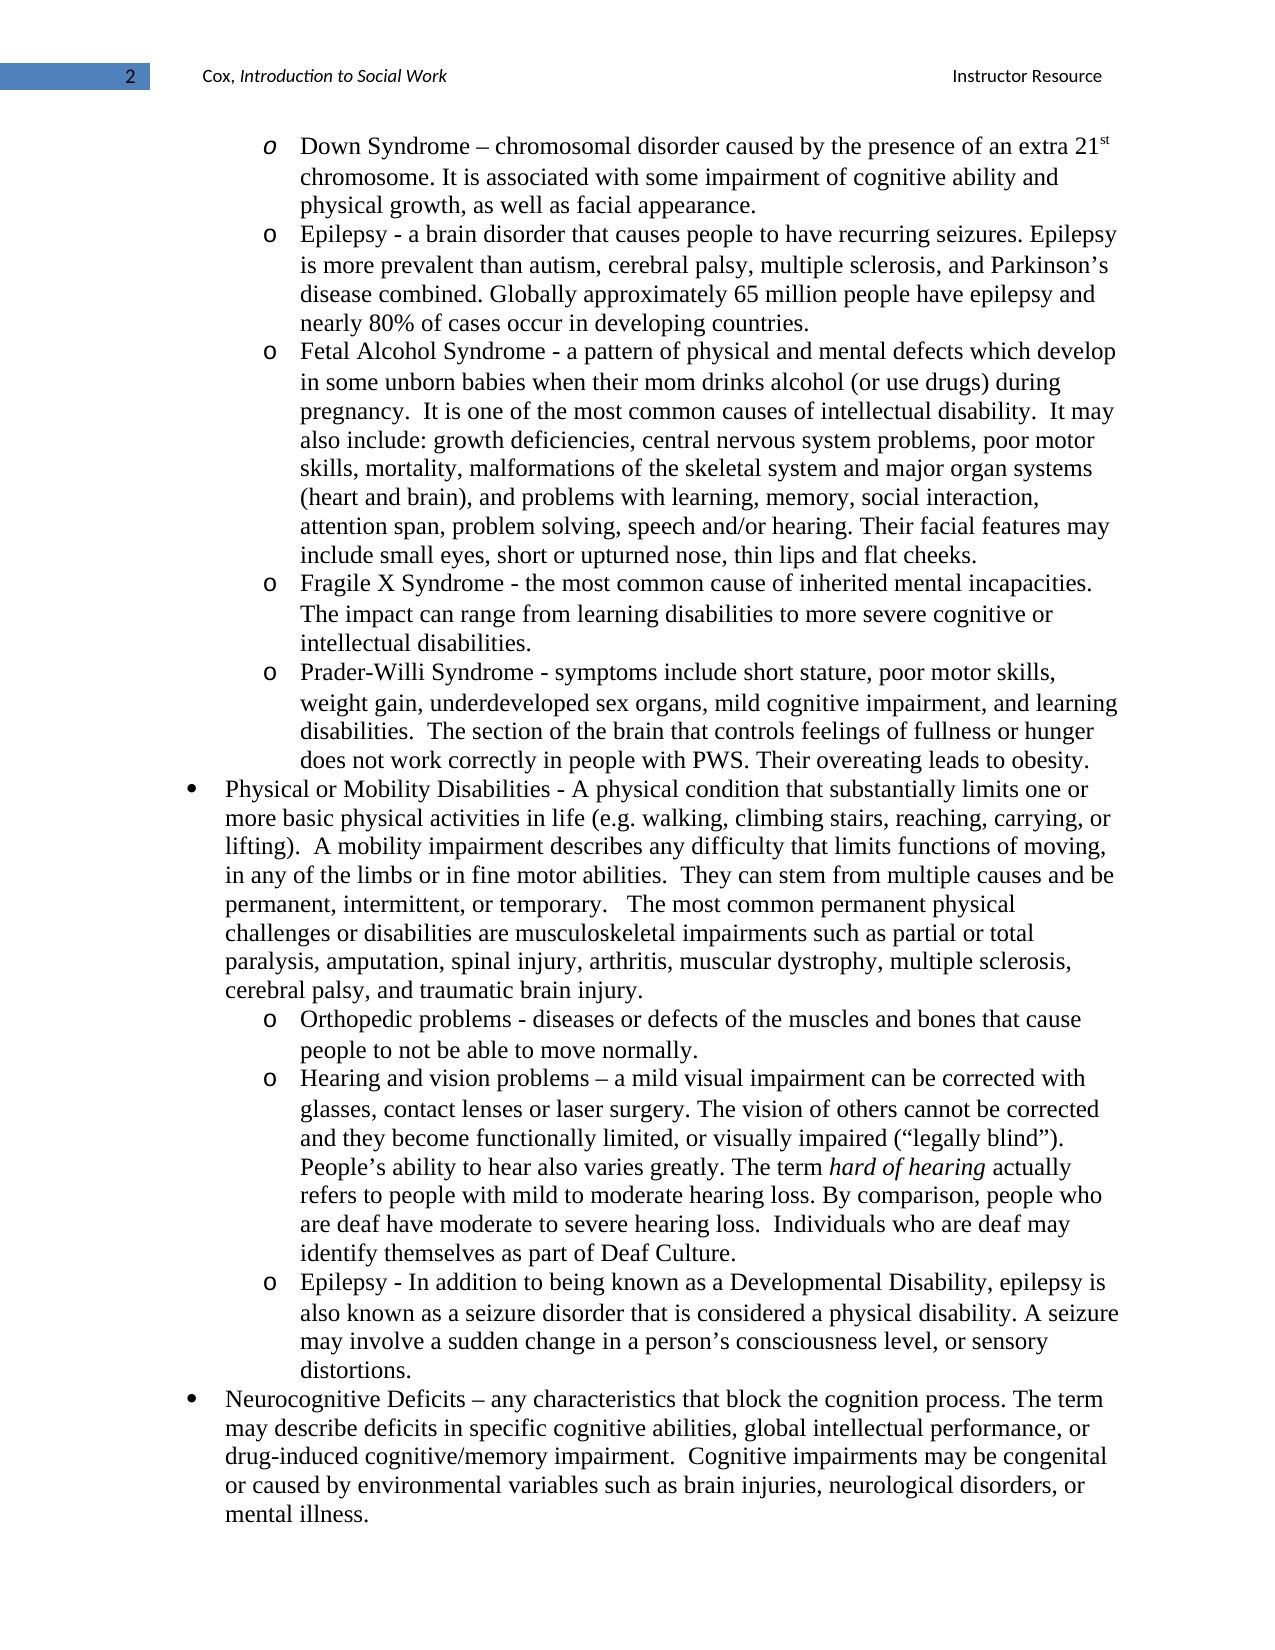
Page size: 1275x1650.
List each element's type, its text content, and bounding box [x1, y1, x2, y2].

list Physical or Mobility Disabilities - A physical condition that substantially limits one or more basic physical activities in life (e.g. walking, climbing stairs, reaching, carrying, or lifting). A mobility impairment describes any difficulty that limits functions of moving, in any of the limbs or in fine motor abilities. They can stem from multiple causes and be permanent, intermittent, or temporary. The most common permanent physical challenges or disabilities are musculoskeletal impairments such as partial or total paralysis, amputation, spinal injury, arthritis, muscular dystrophy, multiple sclerosis, cerebral palsy, and traumatic brain injury. [187, 774, 1125, 1004]
list Fragile X Syndrome - the most common cause of inherited mental incapacities. The impact can range from learning disabilities to more severe cognitive or intellectual disabilities. [262, 568, 1125, 657]
list Epilepsy - a brain disorder that causes people to have recurring seizures. Epilepsy is more prevalent than autism, cerebral palsy, multiple sclerosis, and Parkinson’s disease combined. Globally approximately 65 million people have epilepsy and nearly 80% of cases occur in developing countries. [262, 219, 1125, 336]
list Hearing and vision problems – a mild visual impairment can be corrected with glasses, contact lenses or laser surgery. The vision of others cannot be corrected and they become functionally limited, or visually impaired (“legally blind”). People’s ability to hear also varies greatly. The term hard of hearing actually refers to people with mild to moderate hearing loss. By comparison, people who are deaf have moderate to severe hearing loss. Individuals who are deaf may identify themselves as part of Deaf Culture. [262, 1063, 1125, 1267]
list Down Syndrome – chromosomal disorder caused by the presence of an extra 21st chromosome. It is associated with some impairment of cognitive ability and physical growth, as well as facial appearance. [262, 131, 1125, 219]
list Orthopedic problems - diseases or defects of the muscles and bones that cause people to not be able to move normally. [262, 1004, 1125, 1063]
list Epilepsy - In addition to being known as a Developmental Disability, epilepsy is also known as a seizure disorder that is considered a physical disability. A seizure may involve a sudden change in a person’s consciousness level, or sensory distortions. [262, 1267, 1125, 1384]
list Prader-Willi Syndrome - symptoms include short stature, poor motor skills, weight gain, underdeveloped sex organs, mild cognitive impairment, and learning disabilities. The section of the brain that controls feelings of fullness or hunger does not work correctly in people with PWS. Their overeating leads to obesity. [262, 657, 1125, 774]
list Fetal Alcohol Syndrome - a pattern of physical and mental defects which develop in some unborn babies when their mom drinks alcohol (or use drugs) during pregnancy. It is one of the most common causes of intellectual disability. It may also include: growth deficiencies, central nervous system problems, poor motor skills, mortality, malformations of the skeletal system and major organ systems (heart and brain), and problems with learning, memory, social interaction, attention span, problem solving, speech and/or hearing. Their facial features may include small eyes, short or upturned nose, thin lips and flat cheeks. [262, 336, 1125, 568]
list Neurocognitive Deficits – any characteristics that block the cognition process. The term may describe deficits in specific cognitive abilities, global intellectual performance, or drug-induced cognitive/memory impairment. Cognitive impairments may be congenital or caused by environmental variables such as brain injuries, neurological disorders, or mental illness. [187, 1384, 1125, 1528]
